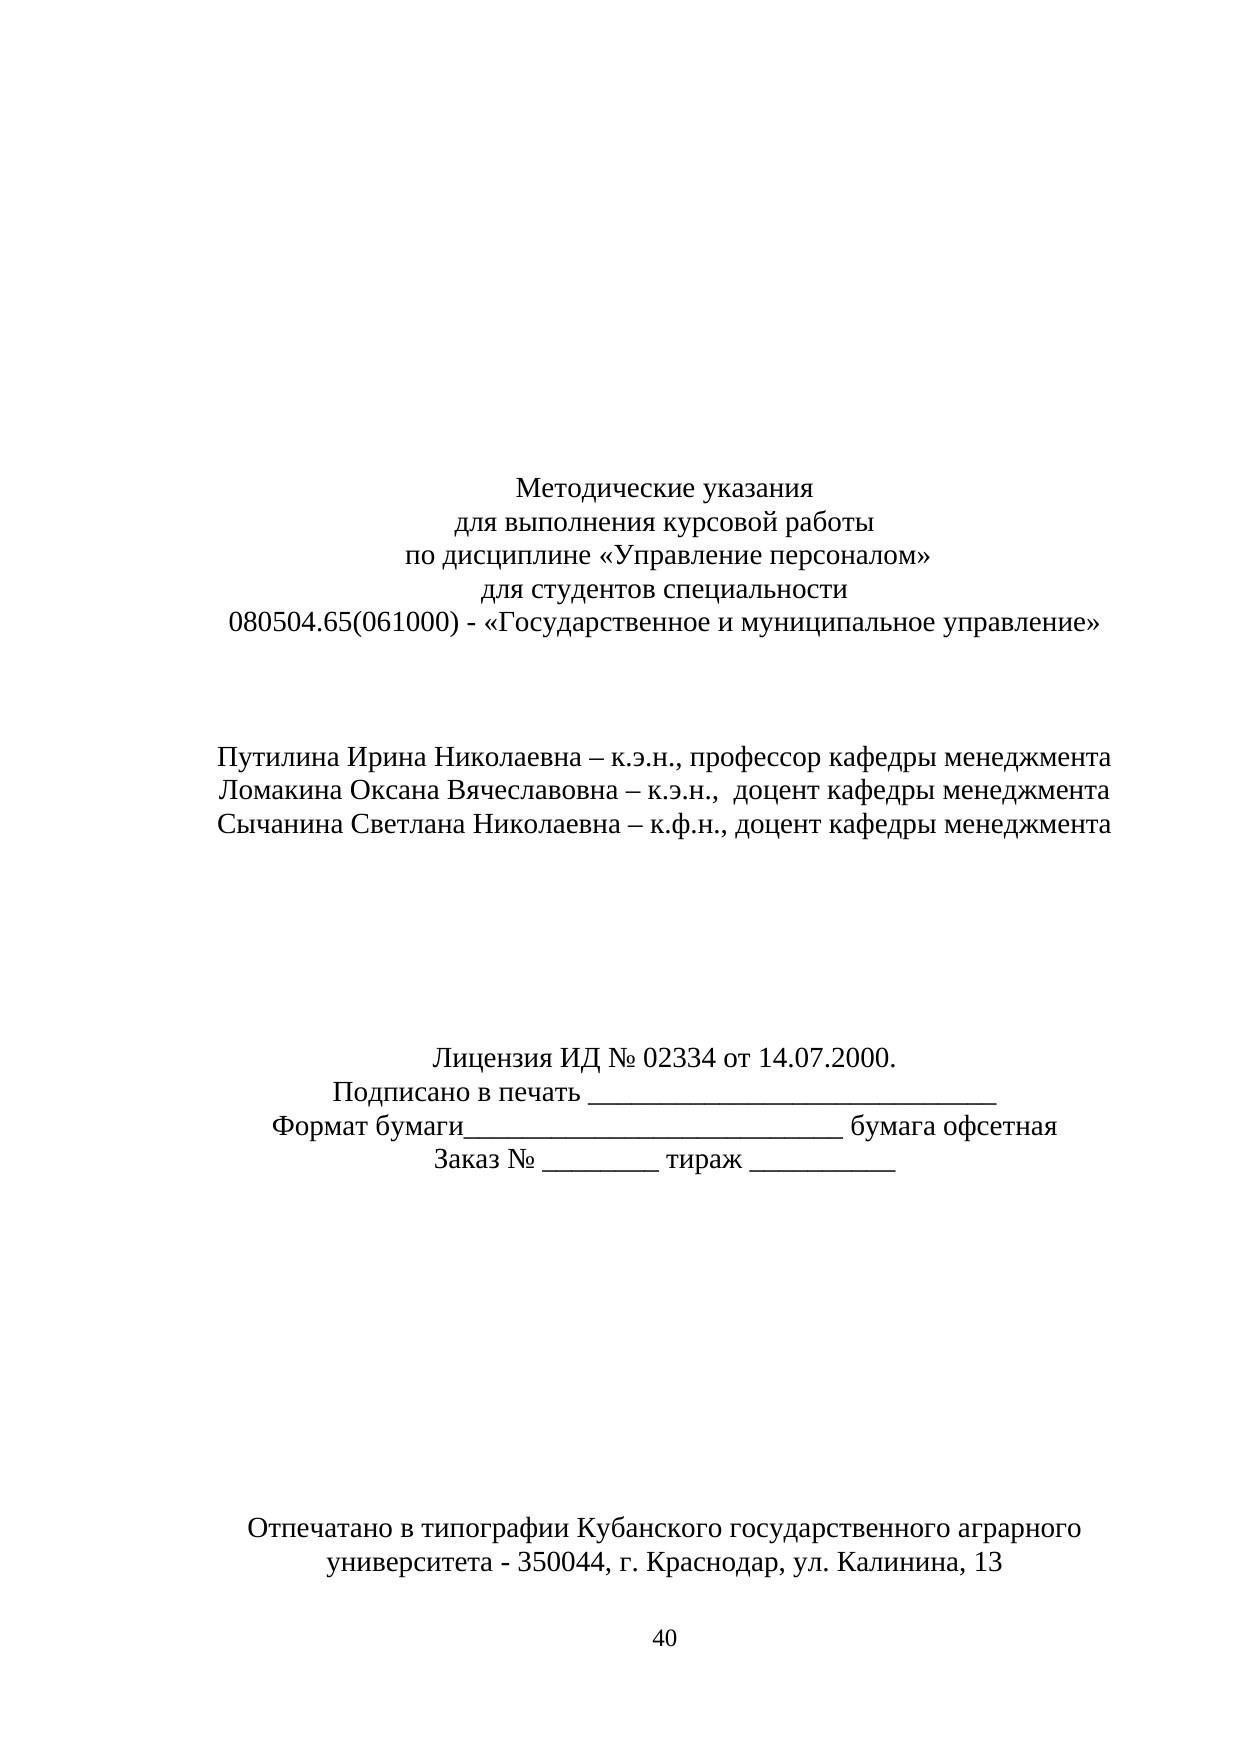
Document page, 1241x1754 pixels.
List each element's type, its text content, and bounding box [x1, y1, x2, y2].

text Формат бумаги__________________________ бумага офсетная [177, 1108, 1152, 1141]
text университета - . Краснодар, ул. Калинина, 13 [177, 1544, 1152, 1577]
text Путилина Ирина Николаевна – к.э.н., профессор кафедры менеджмента [177, 739, 1152, 772]
text Методические указания [177, 470, 1152, 504]
text 080504.65(061000) - «Государственное и муниципальное управление» [177, 604, 1152, 638]
text для студентов специальности [177, 571, 1152, 604]
text Лицензия ИД № 02334 от 14.07.2000. [177, 1041, 1152, 1074]
text Заказ № ________ тираж __________ [177, 1141, 1152, 1175]
text для выполнения курсовой работы [177, 504, 1152, 537]
text по дисциплине «Управление персоналом» [177, 537, 1152, 571]
text Сычанина Светлана Николаевна – к.ф.н., доцент кафедры менеджмента [177, 806, 1152, 839]
text Отпечатано в типографии Кубанского государственного аграрного [177, 1510, 1152, 1544]
text Ломакина Оксана Вячеславовна – к.э.н., доцент кафедры менеджмента [177, 772, 1152, 806]
text Подписано в печать ____________________________ [177, 1074, 1152, 1108]
